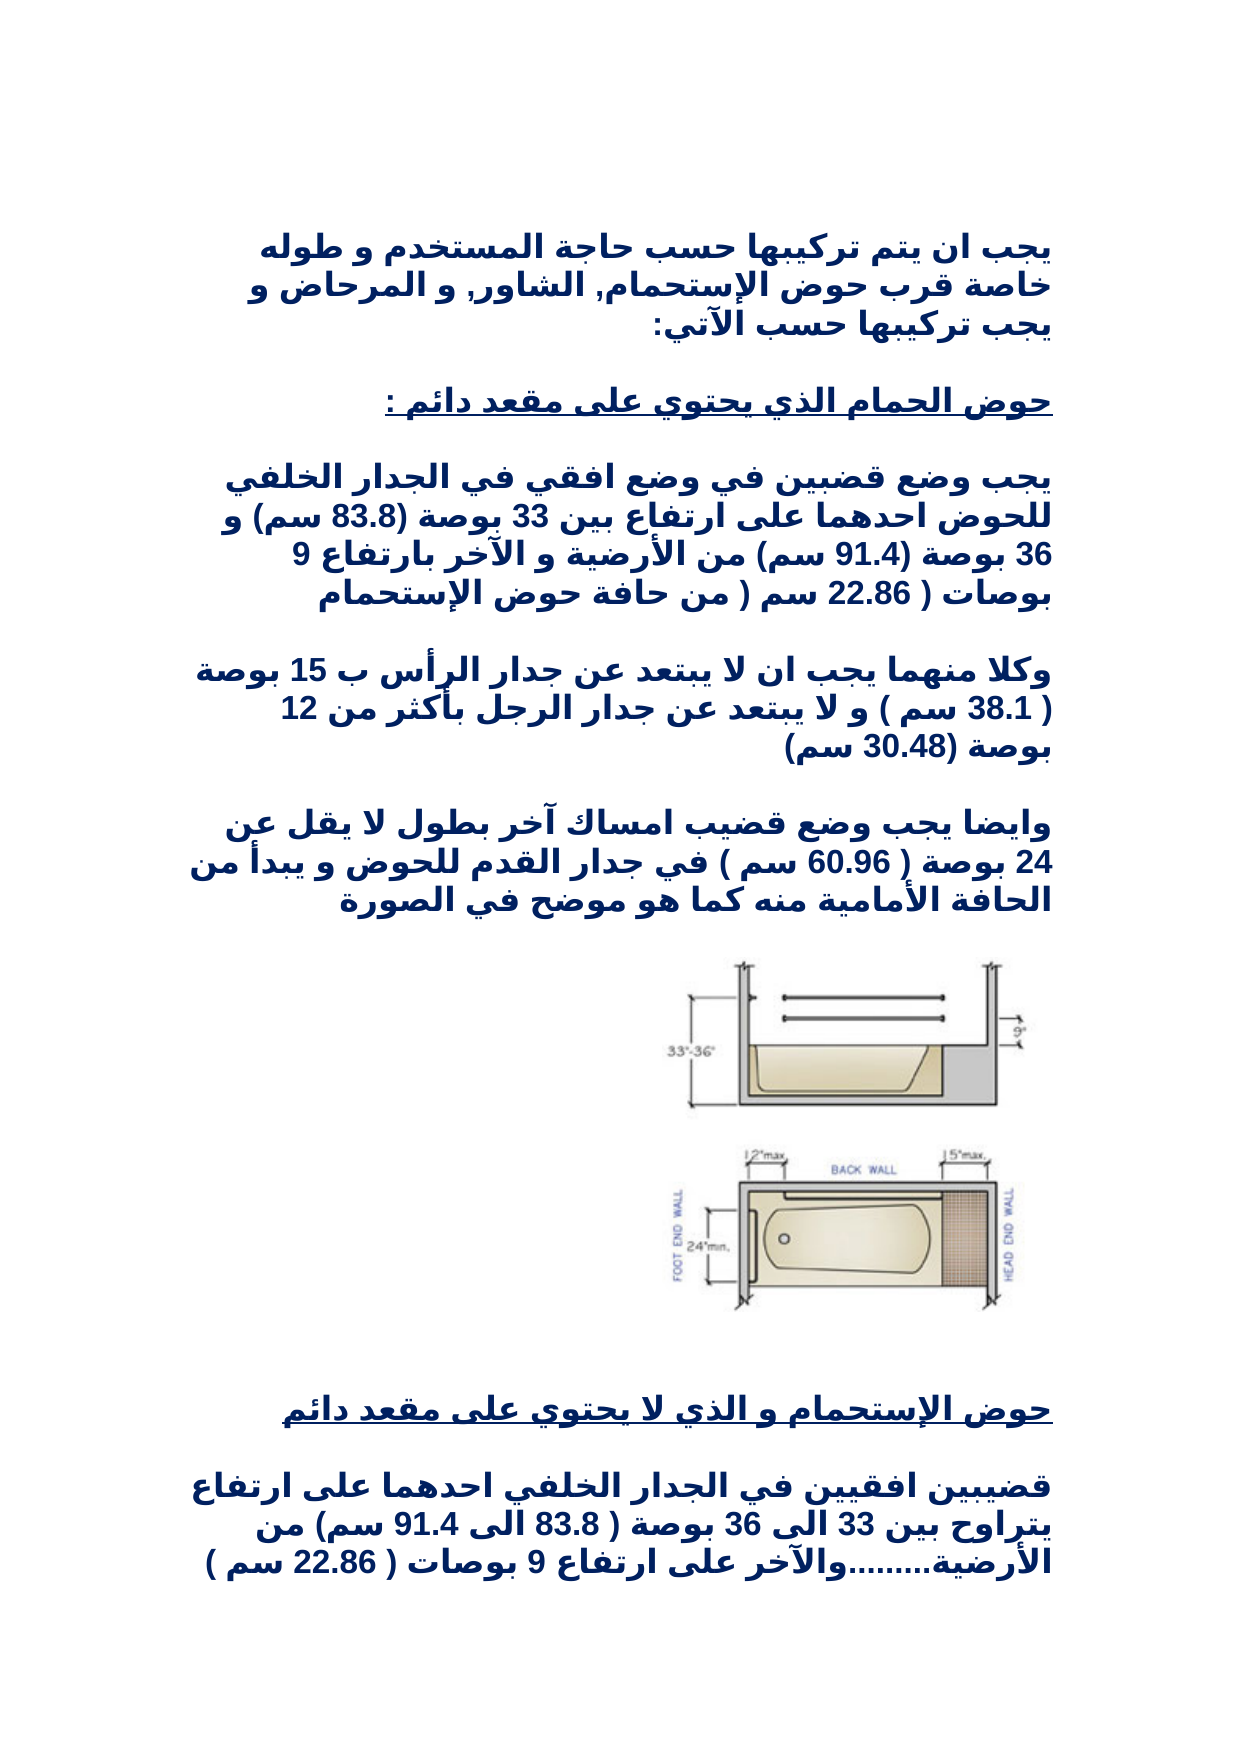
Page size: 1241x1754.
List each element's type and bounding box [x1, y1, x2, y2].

picture [662, 957, 1053, 1312]
text [187, 150, 1053, 1581]
